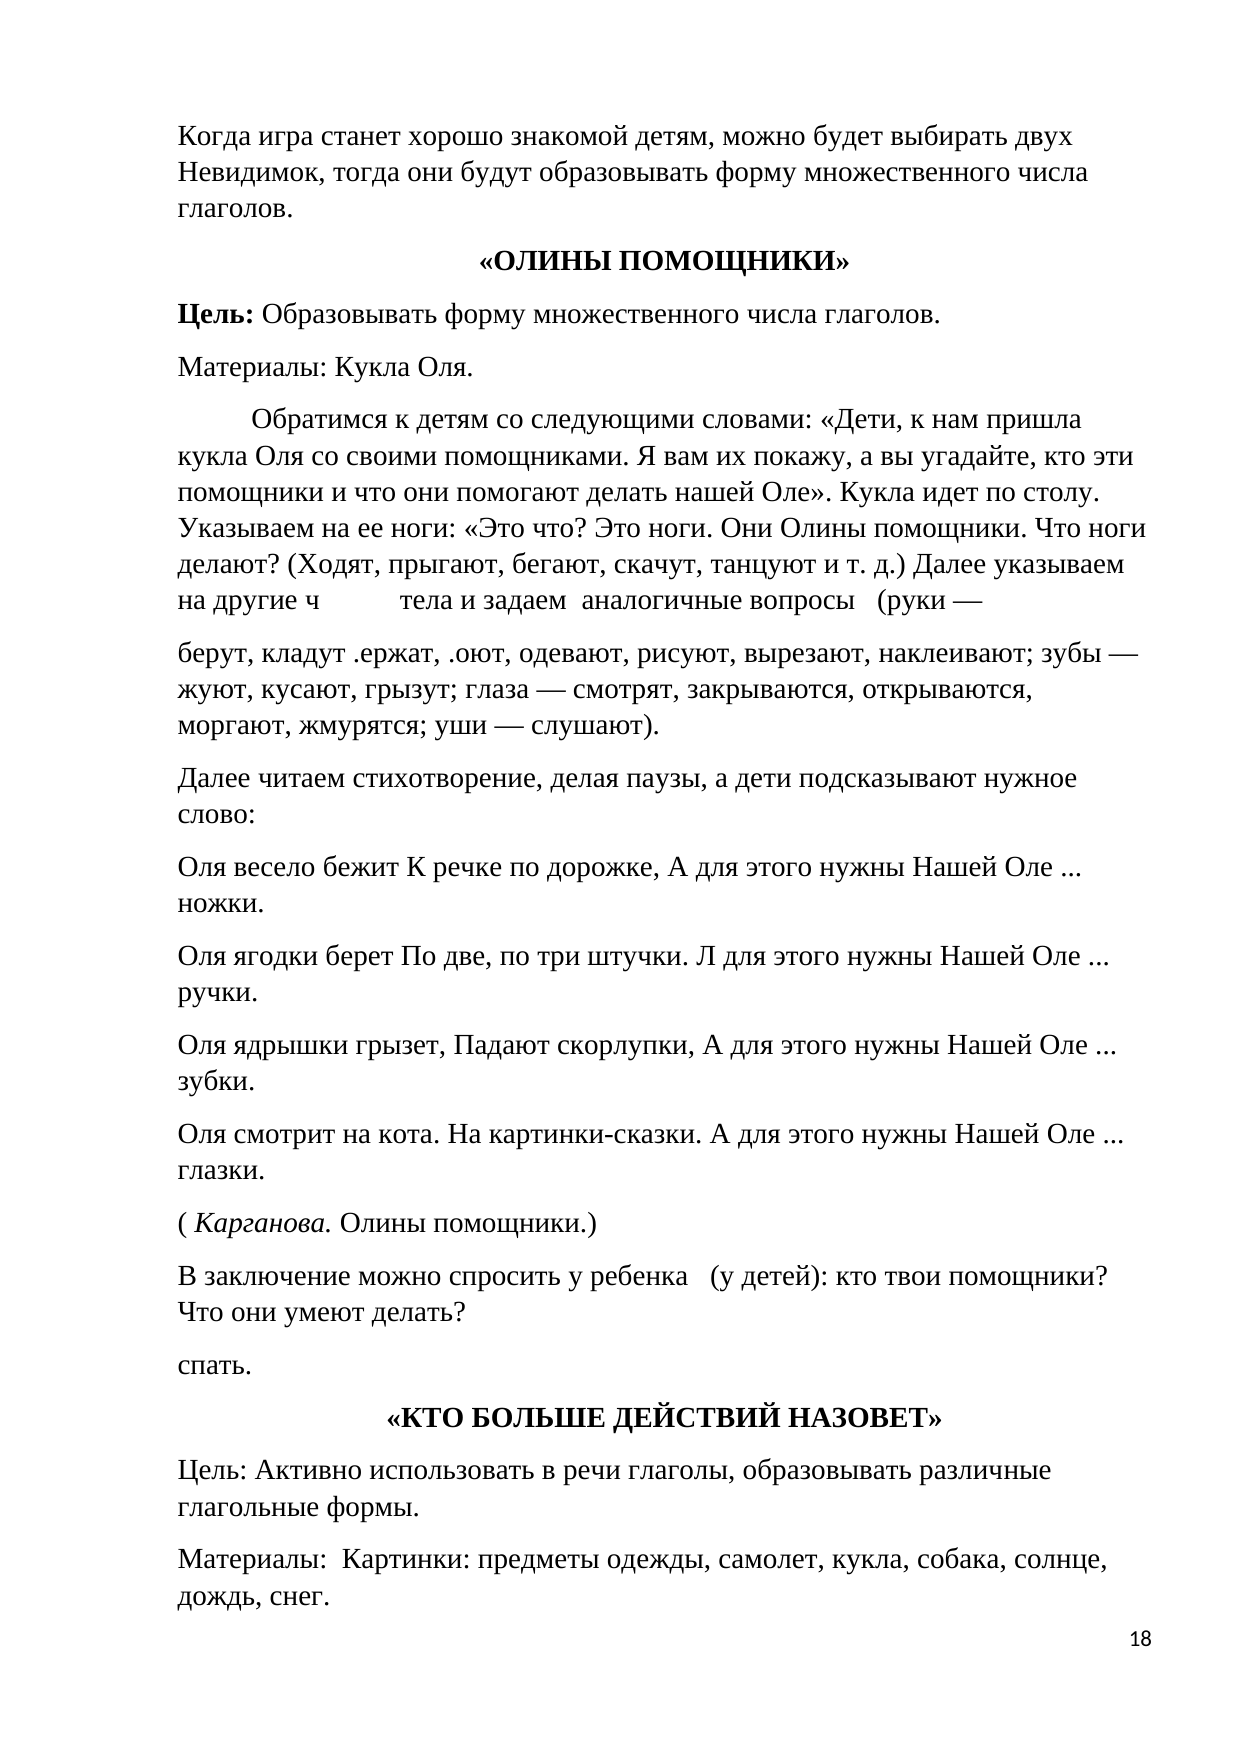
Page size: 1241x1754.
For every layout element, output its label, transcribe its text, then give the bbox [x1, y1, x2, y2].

text Оля смотрит на кота. На картинки-сказки. А для этого нужны Нашей Оле ... глазки. [177, 1116, 1152, 1186]
text В заключение можно спросить у ребенка (у детей): кто твои помощники? Что они умеют делать? [177, 1258, 1152, 1328]
text Оля весело бежит К речке по дорожке, А для этого нужны Нашей Оле ... ножки. [177, 849, 1152, 919]
text Цель: Активно использовать в речи глаголы, образовывать различные глагольные формы. [177, 1452, 1152, 1522]
text Материалы: Кукла Оля. [177, 349, 1152, 382]
text Материалы: Картинки: предметы одежды, самолет, кукла, собака, солнце, дождь, снег. [177, 1541, 1152, 1611]
text берут, кладут .ержат, .оют, одевают, рисуют, вырезают, наклеивают; зубы —жуют, кусают, грызут; глаза — смотрят, закрываются, открываются, моргают, жмурятся; уши — слушают). [177, 635, 1152, 741]
text ( Карганова. Олины помощники.) [177, 1205, 1152, 1239]
text спать. [177, 1347, 1152, 1380]
text «ОЛИНЫ ПОМОЩНИКИ» [177, 243, 1152, 277]
text Оля ягодки берет По две, по три штучки. Л для этого нужны Нашей Оле ... ручки. [177, 938, 1152, 1008]
text Когда игра станет хорошо знакомой детям, можно будет выбирать двух Невидимок, тогда они будут образовывать форму множественного числа глаголов. [177, 118, 1152, 224]
text Оля ядрышки грызет, Падают скорлупки, А для этого нужны Нашей Оле ... зубки. [177, 1027, 1152, 1097]
text «КТО БОЛЬШЕ ДЕЙСТВИЙ НАЗОВЕТ» [177, 1400, 1152, 1433]
text Цель: Образовывать форму множественного числа глаголов. [177, 296, 1152, 329]
text Обратимся к детям со следующими словами: «Дети, к нам пришла кукла Оля со своими помощниками. Я вам их покажу, а вы угадайте, кто эти помощники и что они помогают делать нашей Оле». Кукла идет по столу. Указываем на ее ноги: «Это что? Это ноги. Они Олины помощники. Что ноги делают? (Ходят, прыгают, бегают, скачут, танцуют и т. д.) Далее указываем на другие ч тела и задаем аналогичные вопросы (руки — [177, 402, 1152, 616]
text Далее читаем стихотворение, делая паузы, а дети подсказывают нужное слово: [177, 760, 1152, 830]
